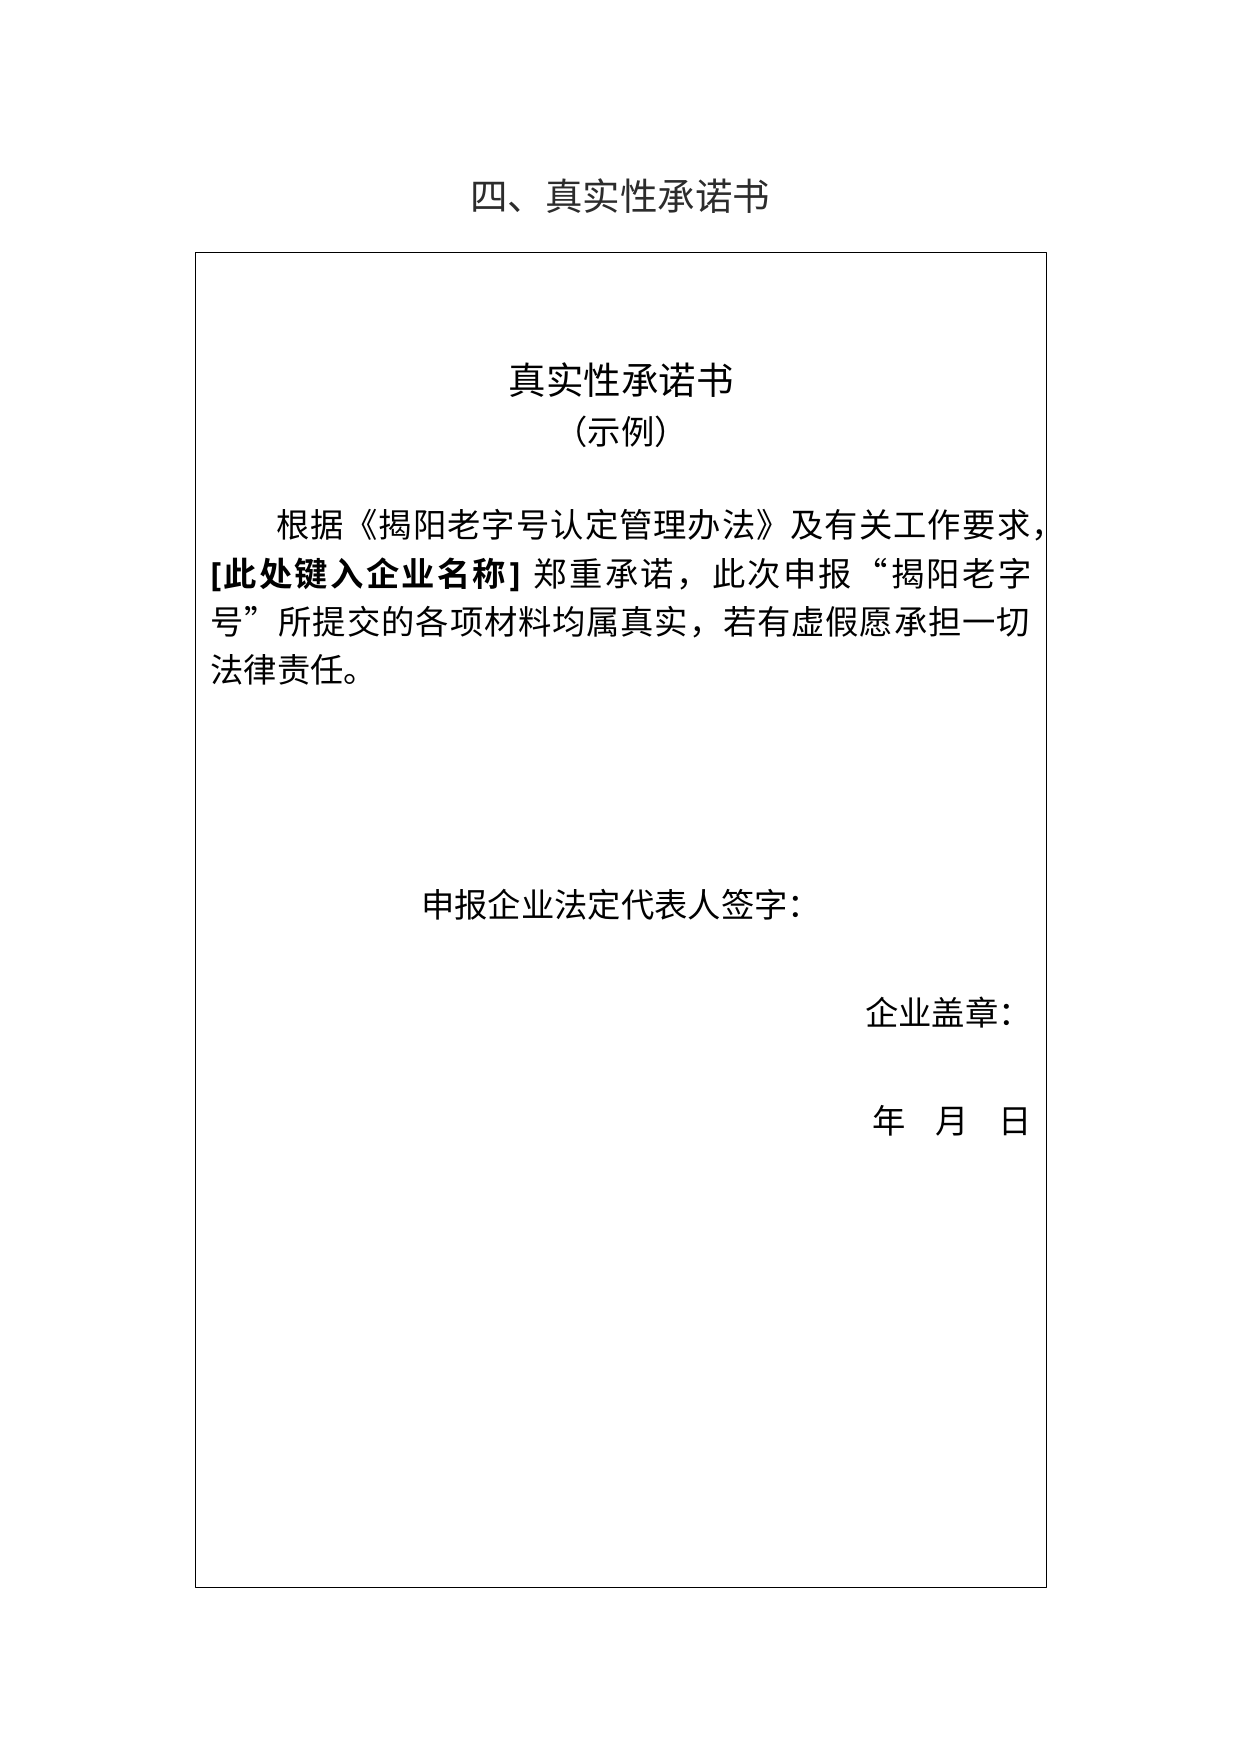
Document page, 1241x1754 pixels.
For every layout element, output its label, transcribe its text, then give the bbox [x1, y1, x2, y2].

text 四、真实性承诺书 [187, 162, 1053, 227]
